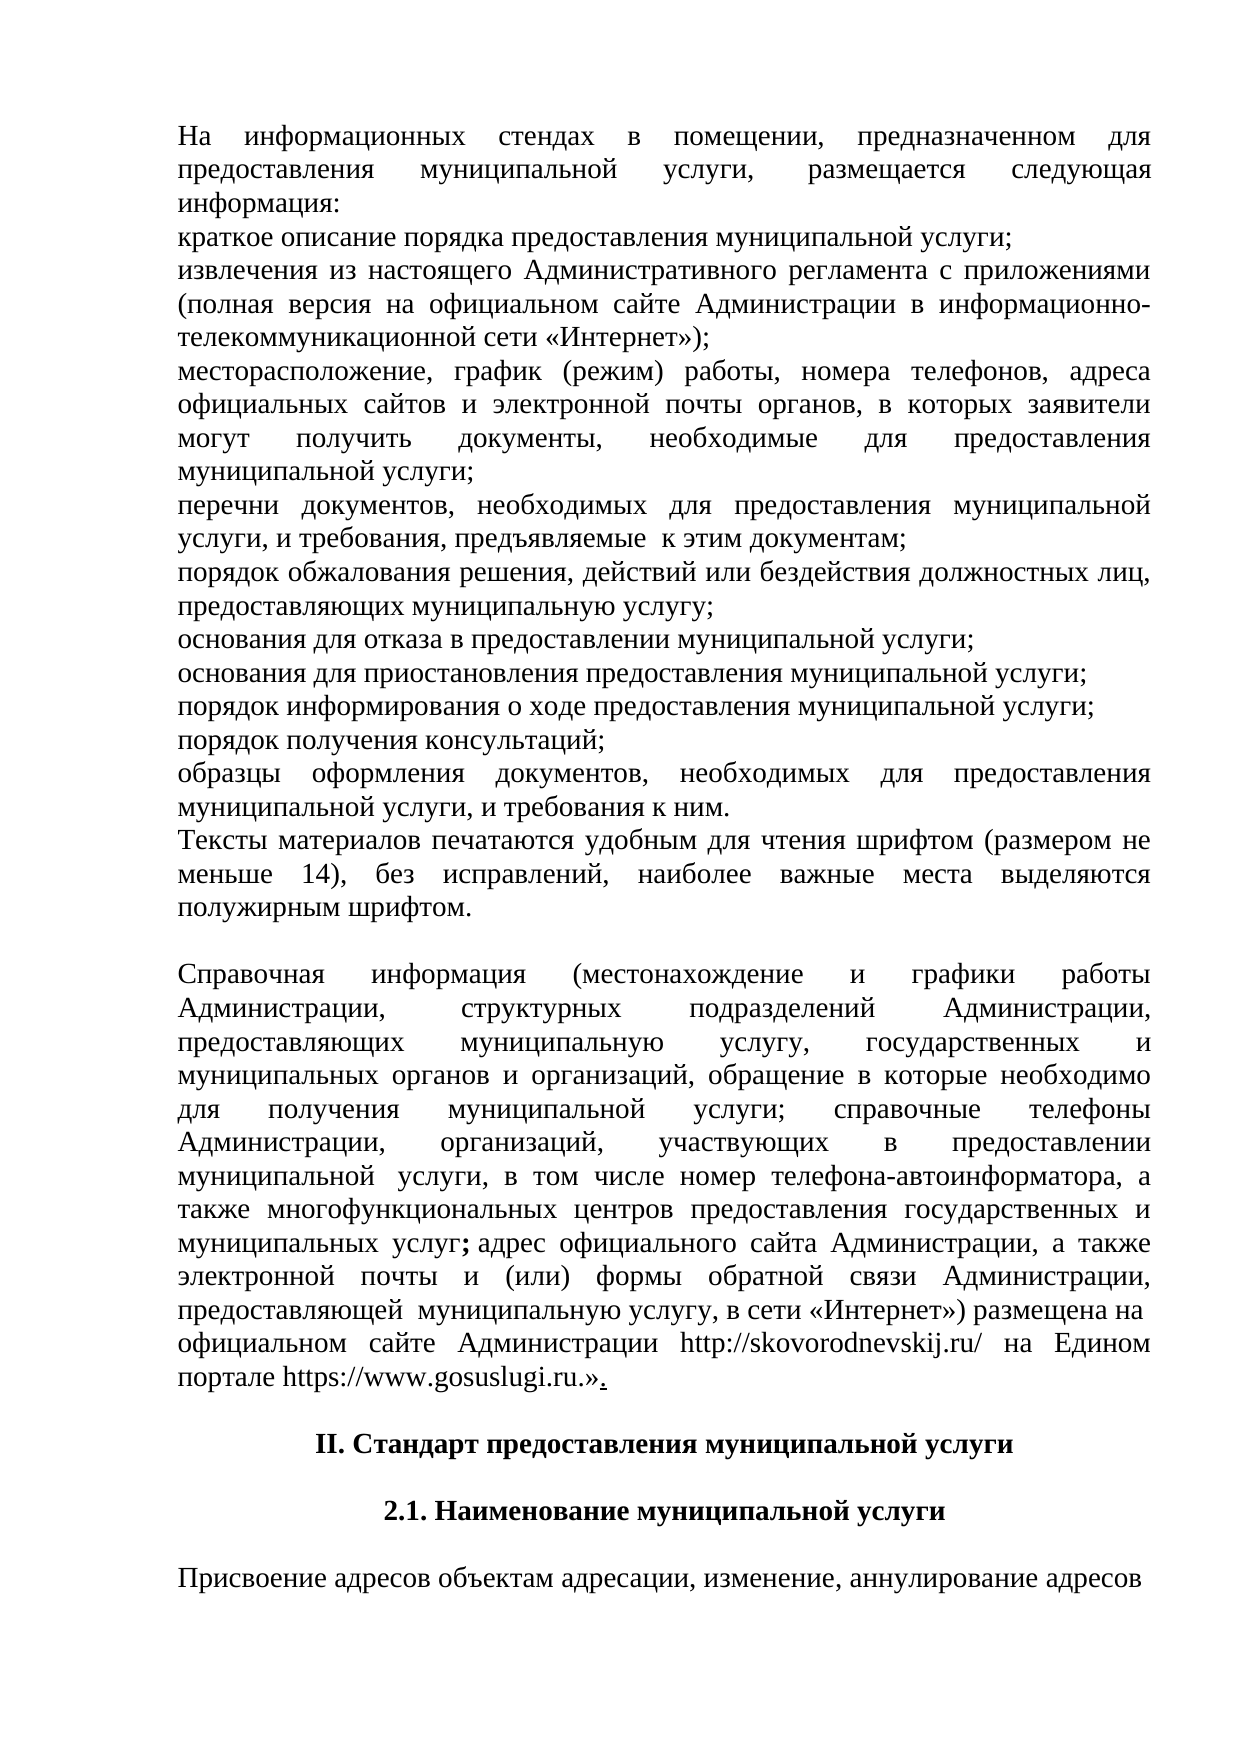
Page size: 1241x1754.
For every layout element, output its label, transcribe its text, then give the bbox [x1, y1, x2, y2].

text основания для приостановления предоставления муниципальной услуги; [177, 655, 1152, 688]
text порядок обжалования решения, действий или бездействия должностных лиц, предоставляющих муниципальную услугу; [177, 554, 1152, 621]
text перечни документов, необходимых для предоставления муниципальной услуги, и требования, предъявляемые к этим документам; [177, 487, 1152, 554]
text Присвоение адресов объектам адресации, изменение, аннулирование адресов [177, 1560, 1152, 1594]
text месторасположение, график (режим) работы, номера телефонов, адреса официальных сайтов и электронной почты органов, в которых заявители могут получить документы, необходимые для предоставления муниципальной услуги; [177, 353, 1152, 487]
text Тексты материалов печатаются удобным для чтения шрифтом (размером не меньше 14), без исправлений, наиболее важные места выделяются полужирным шрифтом. [177, 822, 1152, 923]
text образцы оформления документов, необходимых для предоставления муниципальной услуги, и требования к ним. [177, 755, 1152, 822]
text Справочная информация (местонахождение и графики работы Администрации, структурных подразделений Администрации, предоставляющих муниципальную услугу, государственных и муниципальных органов и организаций, обращение в которые необходимо для получения муниципальной услуги; справочные телефоны Администрации, организаций, участвующих в предоставлении муниципальной услуги, в том числе номер телефона-автоинформатора, а также многофункциональных центров предоставления государственных и муниципальных услуг; адрес официального сайта Администрации, а также электронной почты и (или) формы обратной связи Администрации, предоставляющей муниципальную услугу, в сети «Интернет») размещена на официальном сайте Администрации http://skovorodnevskij.ru/ на Едином портале https://www.gosuslugi.ru.». [177, 957, 1152, 1393]
text На информационных стендах в помещении, предназначенном для предоставления муниципальной услуги, размещается следующая информация: [177, 118, 1152, 219]
text порядок получения консультаций; [177, 722, 1152, 755]
text 2.1. Наименование муниципальной услуги [177, 1493, 1152, 1527]
text II. Стандарт предоставления муниципальной услуги [177, 1426, 1152, 1460]
text основания для отказа в предоставлении муниципальной услуги; [177, 621, 1152, 655]
text извлечения из настоящего Административного регламента с приложениями (полная версия на официальном сайте Администрации в информационно-телекоммуникационной сети «Интернет»); [177, 252, 1152, 353]
text краткое описание порядка предоставления муниципальной услуги; [177, 219, 1152, 252]
text порядок информирования о ходе предоставления муниципальной услуги; [177, 688, 1152, 722]
